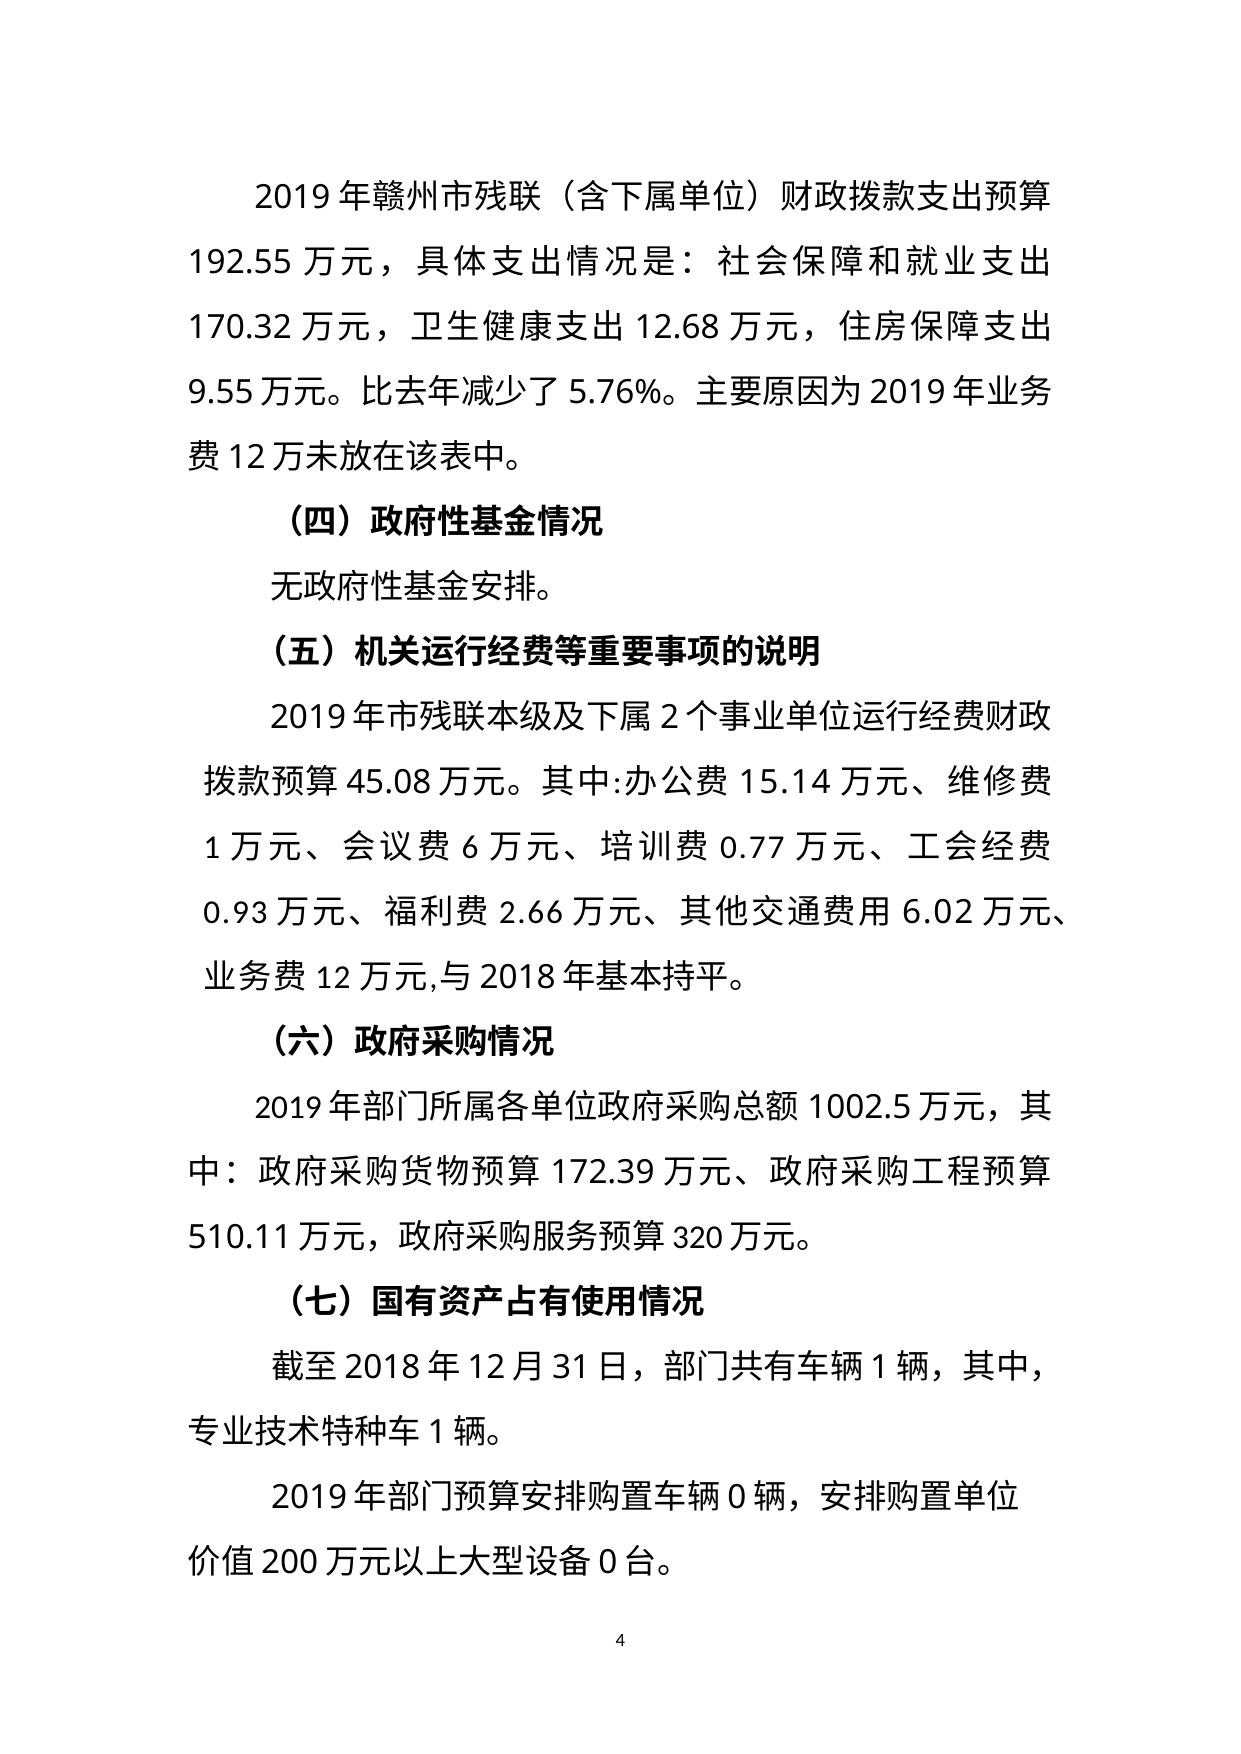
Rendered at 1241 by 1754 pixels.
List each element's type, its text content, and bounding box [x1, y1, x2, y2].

text 2019年部门所属各单位政府采购总额1002.5万元，其中：政府采购货物预算172.39万元、政府采购工程预算510.11万元，政府采购服务预算320万元。 [187, 1072, 1053, 1267]
text 2019年部门预算安排购置车辆0辆，安排购置单位价值200万元以上大型设备0台。 [187, 1462, 1053, 1592]
text （七）国有资产占有使用情况 [187, 1267, 1053, 1332]
text 无政府性基金安排。 [203, 552, 1053, 617]
text （六）政府采购情况 [187, 1007, 1053, 1072]
text 截至2018年12月31日，部门共有车辆1辆，其中，专业技术特种车1辆。 [187, 1332, 1053, 1462]
text （五）机关运行经费等重要事项的说明 [187, 617, 1053, 682]
text （四）政府性基金情况 [203, 487, 1053, 552]
text 2019年市残联本级及下属2个事业单位运行经费财政拨款预算45.08万元。其中:办公费15.14万元、维修费1万元、会议费6万元、培训费0.77万元、工会经费0.93万元、福利费2.66万元、其他交通费用6.02万元、业务费12万元,与2018年基本持平。 [203, 682, 1053, 1007]
text 2019年赣州市残联（含下属单位）财政拨款支出预算192.55万元，具体支出情况是：社会保障和就业支出170.32万元，卫生健康支出12.68万元，住房保障支出9.55万元。比去年减少了5.76%。主要原因为2019年业务费12万未放在该表中。 [187, 162, 1053, 487]
